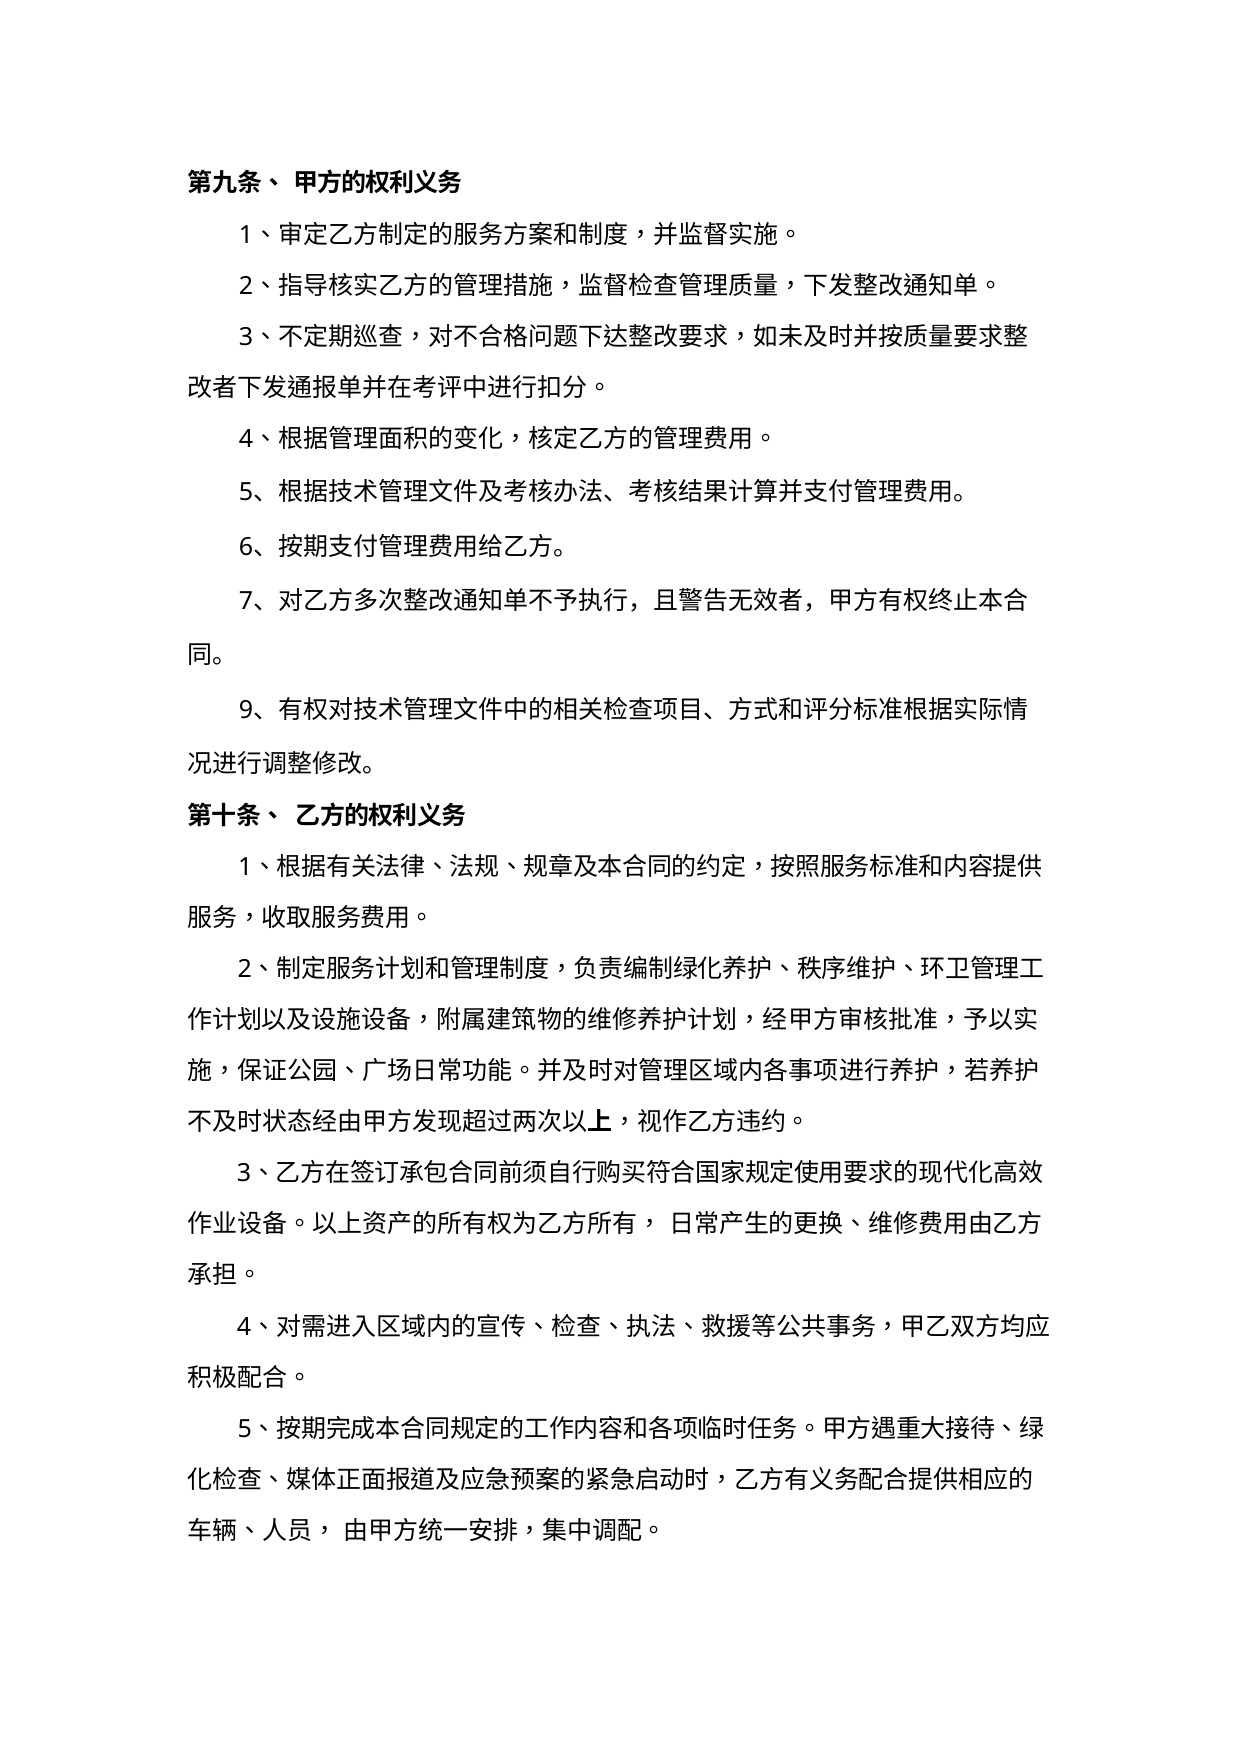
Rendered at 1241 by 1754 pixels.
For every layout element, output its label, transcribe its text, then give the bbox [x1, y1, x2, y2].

text 4、根据管理面积的变化，核定乙方的管理费用。 [187, 421, 1053, 454]
text 第九条、 甲方的权利义务 [187, 162, 1053, 198]
text 5、根据技术管理文件及考核办法、考核结果计算并支付管理费用。 [187, 472, 1053, 508]
text 3、不定期巡查，对不合格问题下达整改要求，如未及时并按质量要求整改者下发通报单并在考评中进行扣分。 [187, 318, 1053, 403]
text 第十条、 乙方的权利义务 [187, 798, 1053, 832]
text 2、制定服务计划和管理制度，负责编制绿化养护、秩序维护、环卫管理工作计划以及设施设备，附属建筑物的维修养护计划，经甲方审核批准，予以实施，保证公园、广场日常功能。并及时对管理区域内各事项进行养护，若养护不及时状态经由甲方发现超过两次以上，视作乙方违约。 [187, 951, 1053, 1138]
text 1、根据有关法律、法规、规章及本合同的约定，按照服务标准和内容提供服务，收取服务费用。 [187, 849, 1053, 934]
text 7、对乙方多次整改通知单不予执行，且警告无效者，甲方有权终止本合同。 [187, 580, 1053, 671]
text 4、对需进入区域内的宣传、检查、执法、救援等公共事务，甲乙双方均应积极配合。 [187, 1308, 1053, 1393]
text 2、指导核实乙方的管理措施，监督检查管理质量，下发整改通知单。 [187, 267, 1053, 301]
text 6、按期支付管理费用给乙方。 [187, 526, 1053, 562]
text 5、按期完成本合同规定的工作内容和各项临时任务。甲方遇重大接待、绿化检查、媒体正面报道及应急预案的紧急启动时，乙方有义务配合提供相应的车辆、人员， 由甲方统一安排，集中调配。 [187, 1410, 1053, 1546]
text 1、审定乙方制定的服务方案和制度，并监督实施。 [187, 216, 1053, 250]
text 3、乙方在签订承包合同前须自行购买符合国家规定使用要求的现代化高效作业设备。以上资产的所有权为乙方所有， 日常产生的更换、维修费用由乙方承担。 [187, 1155, 1053, 1291]
text 9、有权对技术管理文件中的相关检查项目、方式和评分标准根据实际情况进行调整修改。 [187, 689, 1053, 780]
